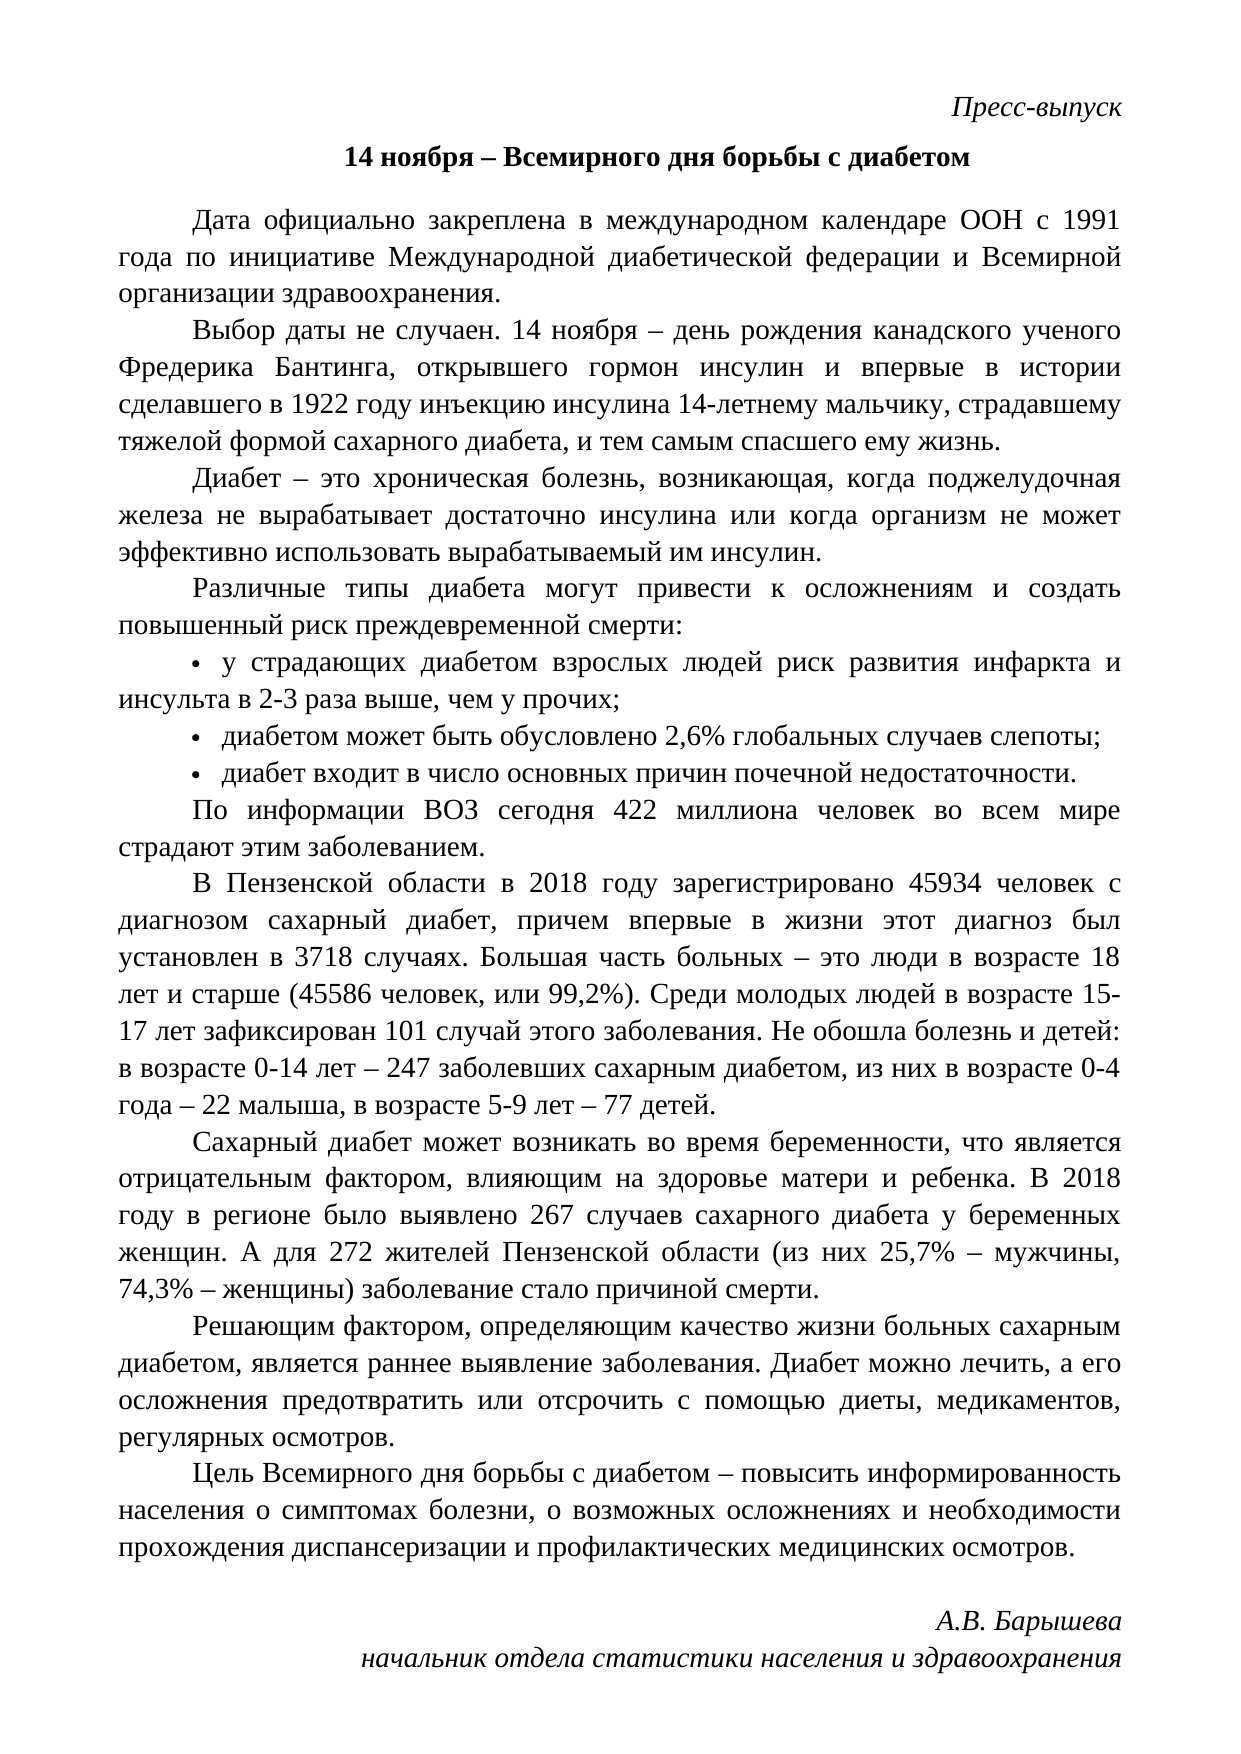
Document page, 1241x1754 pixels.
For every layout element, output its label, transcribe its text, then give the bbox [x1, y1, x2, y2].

text 14 ноября – Всемирного дня борьбы с диабетом [118, 139, 1122, 172]
text Диабет – это хроническая болезнь, возникающая, когда поджелудочная железа не вырабатывает достаточно инсулина или когда организм не может эффективно использовать вырабатываемый им инсулин. [118, 460, 1122, 567]
text По информации ВОЗ сегодня 422 миллиона человек во всем мире страдают этим заболеванием. [118, 792, 1122, 862]
text Дата официально закреплена в международном календаре ООН с 1991 года по инициативе Международной диабетической федерации и Всемирной организации здравоохранения. [118, 202, 1122, 309]
text начальник отдела статистики населения и здравоохранения [118, 1640, 1122, 1673]
list у страдающих диабетом взрослых людей риск развития инфаркта и инсульта в 2-3 раза выше, чем у прочих; [118, 644, 1122, 715]
text Пресс-выпуск [118, 89, 1122, 122]
text Выбор даты не случаен. 14 ноября – день рождения канадского ученого Фредерика Бантинга, открывшего гормон инсулин и впервые в истории сделавшего в 1922 году инъекцию инсулина 14-летнему мальчику, страдавшему тяжелой формой сахарного диабета, и тем самым спасшего ему жизнь. [118, 312, 1122, 457]
text Решающим фактором, определяющим качество жизни больных сахарным диабетом, является раннее выявление заболевания. Диабет можно лечить, а его осложнения предотвратить или отсрочить с помощью диеты, медикаментов, регулярных осмотров. [118, 1308, 1122, 1452]
list диабетом может быть обусловлено 2,6% глобальных случаев слепоты; [118, 718, 1122, 752]
text В Пензенской области в 2018 году зарегистрировано 45934 человек с диагнозом сахарный диабет, причем впервые в жизни этот диагноз был установлен в 3718 случаях. Большая часть больных – это люди в возрасте 18 лет и старше (45586 человек, или 99,2%). Среди молодых людей в возрасте 15-17 лет зафиксирован 101 случай этого заболевания. Не обошла болезнь и детей: в возрасте 0-14 лет – 247 заболевших сахарным диабетом, из них в возрасте 0-4 года – 22 малыша, в возрасте 5-9 лет – 77 детей. [118, 866, 1122, 1120]
text Различные типы диабета могут привести к осложнениям и создать повышенный риск преждевременной смерти: [118, 571, 1122, 641]
text А.В. Барышева [118, 1603, 1122, 1637]
text Сахарный диабет может возникать во время беременности, что является отрицательным фактором, влияющим на здоровье матери и ребенка. В 2018 году в регионе было выявлено 267 случаев сахарного диабета у беременных женщин. А для 272 жителей Пензенской области (из них 25,7% – мужчины, 74,3% – женщины) заболевание стало причиной смерти. [118, 1124, 1122, 1305]
text Цель Всемирного дня борьбы с диабетом – повысить информированность населения о симптомах болезни, о возможных осложнениях и необходимости прохождения диспансеризации и профилактических медицинских осмотров. [118, 1456, 1122, 1563]
list диабет входит в число основных причин почечной недостаточности. [118, 755, 1122, 788]
